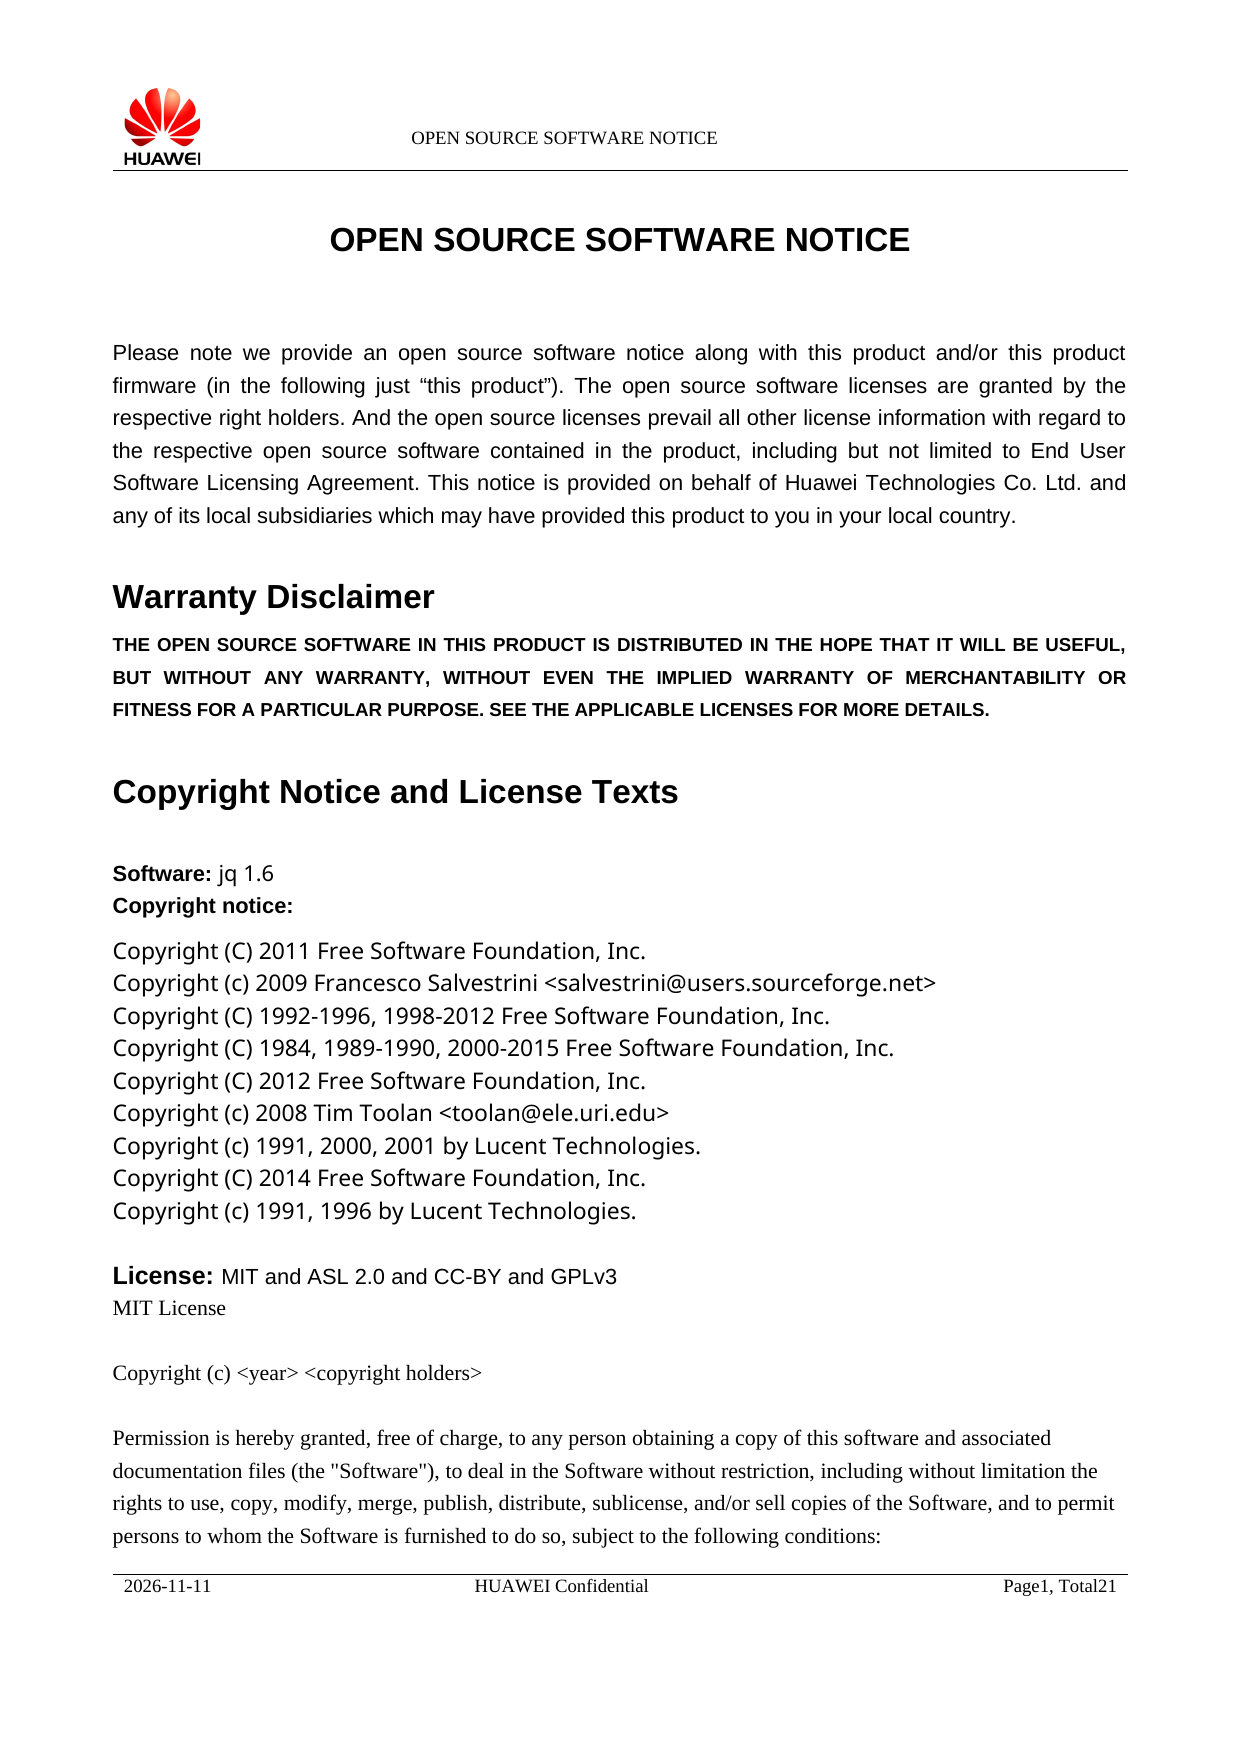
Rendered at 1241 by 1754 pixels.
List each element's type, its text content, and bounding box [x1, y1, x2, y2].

text Copyright Notice and License Texts [112, 759, 1128, 824]
title Software: jq 1.6 [112, 856, 1128, 889]
picture [124, 88, 201, 165]
text Copyright notice: [112, 889, 1128, 921]
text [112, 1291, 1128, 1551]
text License: MIT and ASL 2.0 and CC-BY and GPLv3 [112, 1259, 1128, 1291]
text OPEN SOURCE SOFTWARE NOTICE [112, 206, 1128, 271]
text Please note we provide an open source software notice along with this product and/or this product firmware (in the following just “this product”). The open source software licenses are granted by the respective right holders. And the open source licenses prevail all other license information with regard to the respective open source software contained in the product, including but not limited to End User Software Licensing Agreement. This notice is provided on behalf of Huawei Technologies Co. Ltd. and any of its local subsidiaries which may have provided this product to you in your local country. [112, 336, 1128, 531]
text The open source software in this product is distributed in the hope that it will be useful, but WITHOUT ANY WARRANTY, without even the implied warranty of MERCHANTABILITY or FITNESS FOR A PARTICULAR PURPOSE. See the applicable licenses for more details. [112, 629, 1128, 726]
text Warranty Disclaimer [112, 564, 1128, 629]
text Copyright (C) 2011 Free Software Foundation, Inc. Copyright (c) 2009 Francesco Salvestrini <salvestrini@users.sourceforge.net> Copyright (C) 1992-1996, 1998-2012 Free Software Foundation, Inc. Copyright (C) 1984, 1989-1990, 2000-2015 Free Software Foundation, Inc. Copyright (C) 2012 Free Software Foundation, Inc. Copyright (c) 2008 Tim Toolan <toolan@ele.uri.edu> Copyright (c) 1991, 2000, 2001 by Lucent Technologies. Copyright (C) 2014 Free Software Foundation, Inc. Copyright (c) 1991, 1996 by Lucent Technologies. [112, 934, 1128, 1259]
